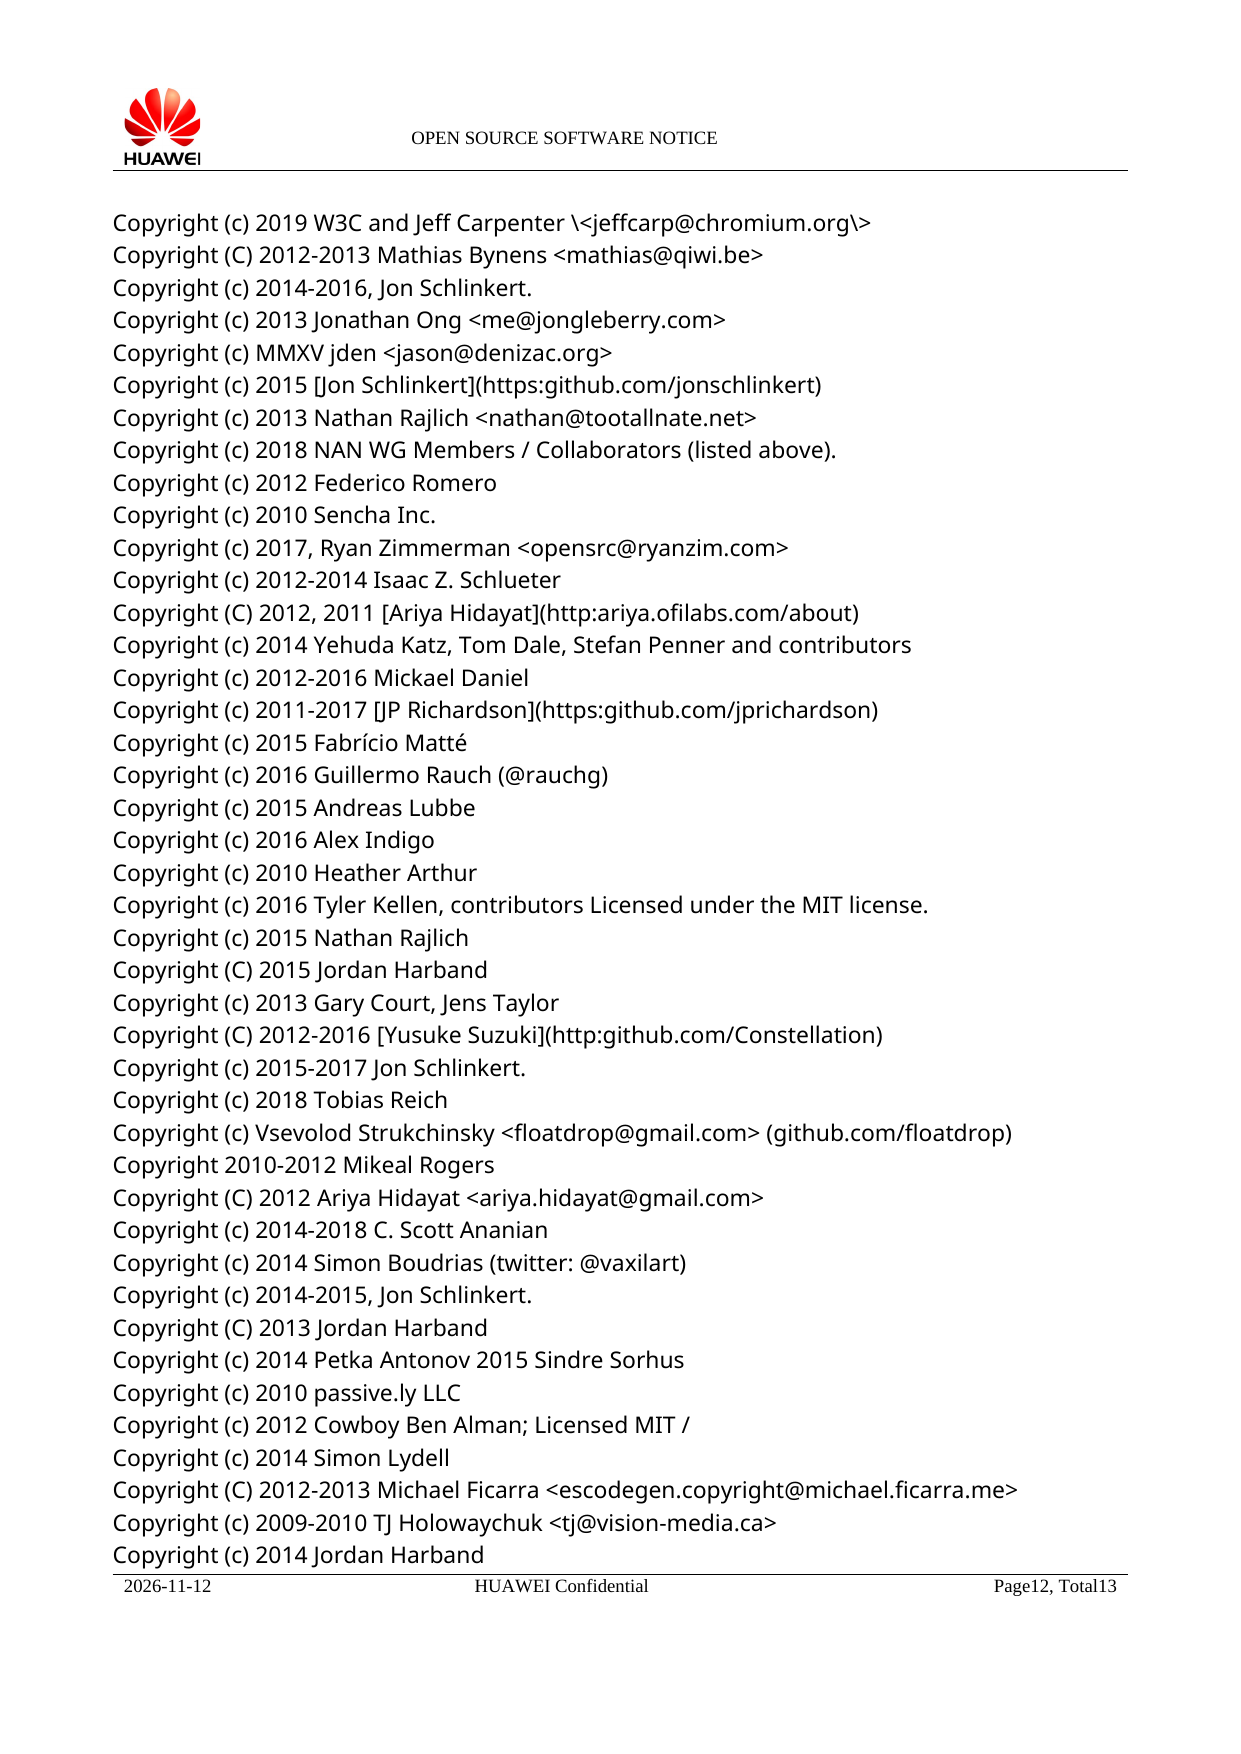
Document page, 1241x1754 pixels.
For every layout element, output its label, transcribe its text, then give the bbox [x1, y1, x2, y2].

picture [124, 88, 201, 165]
